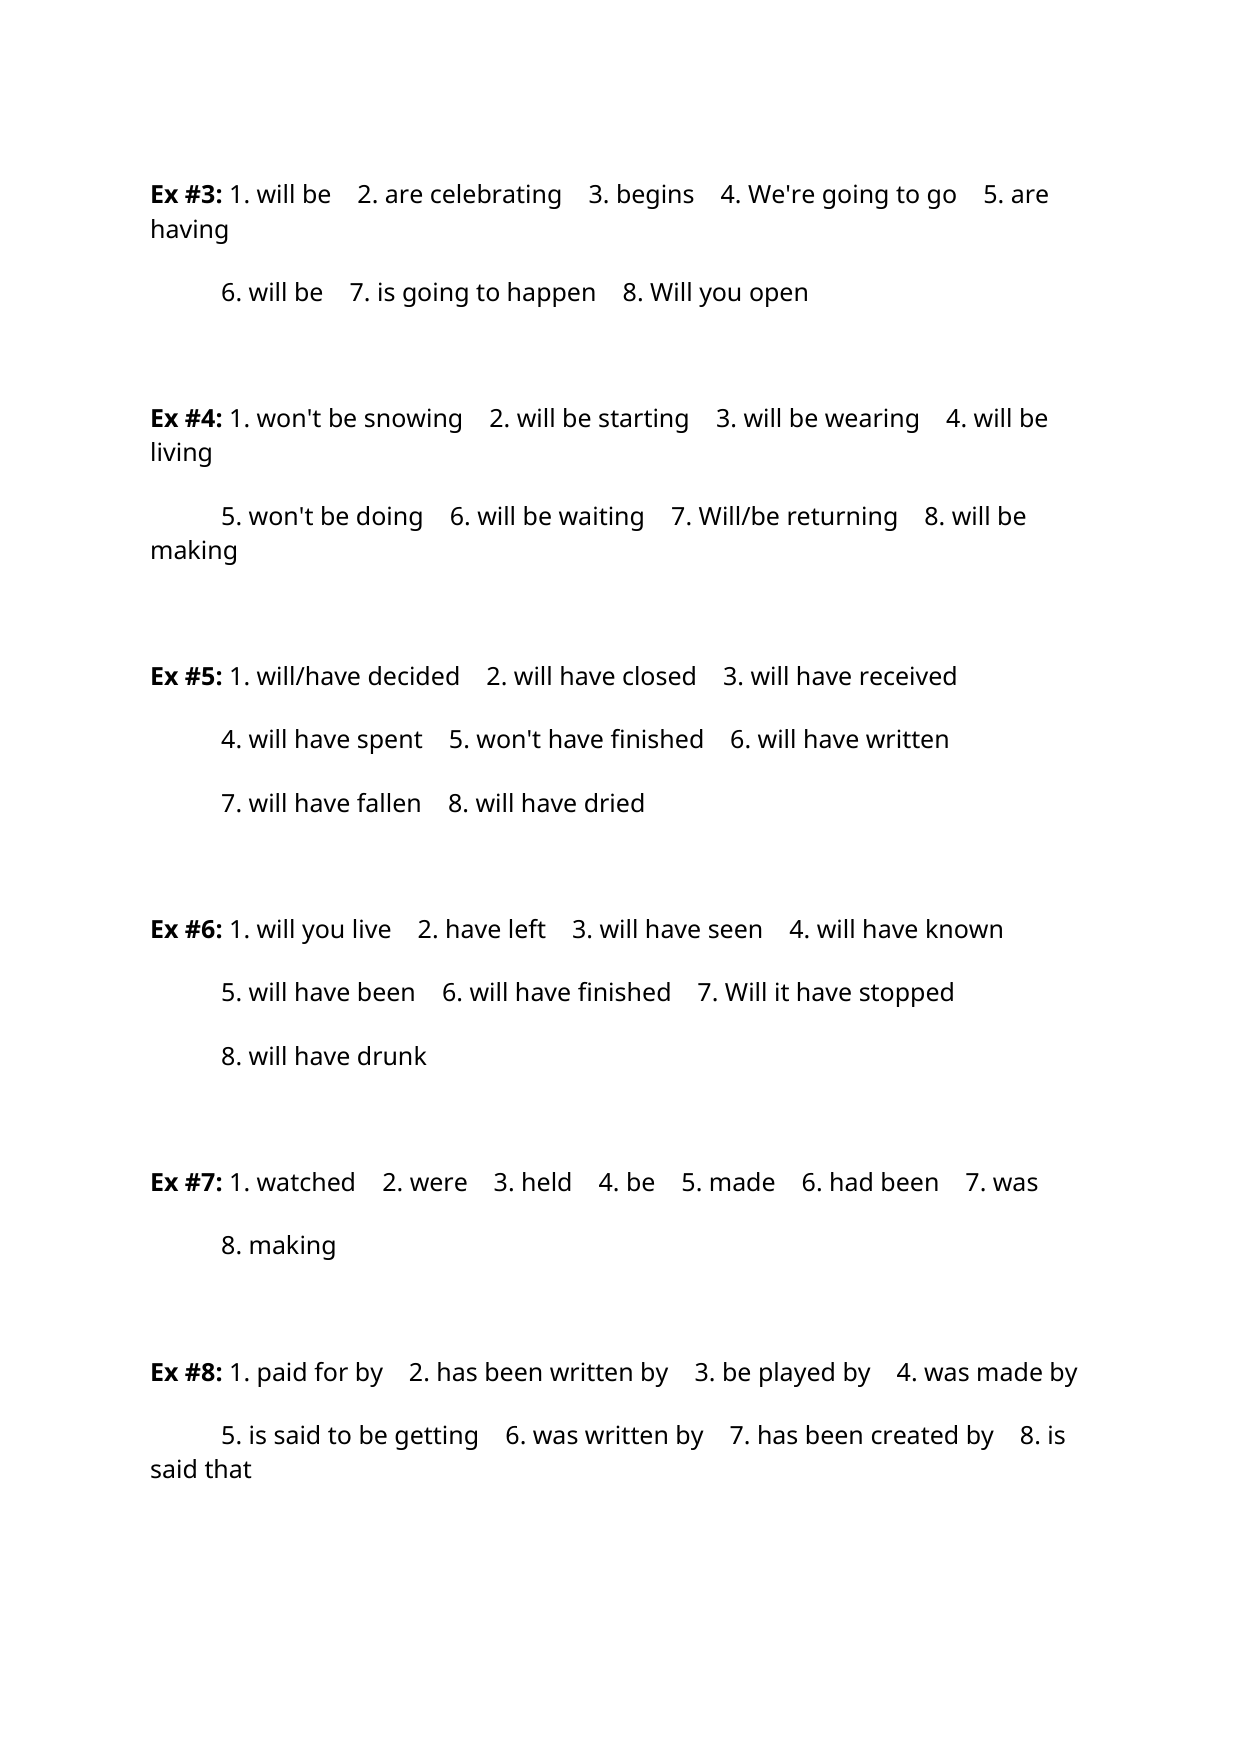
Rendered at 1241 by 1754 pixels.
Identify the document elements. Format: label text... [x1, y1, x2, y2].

text 8. will have drunk [150, 1038, 1090, 1072]
text Ex #6: 1. will you live 2. have left 3. will have seen 4. will have known [150, 912, 1090, 946]
text Ex #4: 1. won't be snowing 2. will be starting 3. will be wearing 4. will be living [150, 401, 1090, 469]
text 4. will have spent 5. won't have finished 6. will have written [150, 722, 1090, 756]
text Ex #5: 1. will/have decided 2. will have closed 3. will have received [150, 659, 1090, 693]
text 5. will have been 6. will have finished 7. Will it have stopped [150, 975, 1090, 1009]
text 5. is said to be getting 6. was written by 7. has been created by 8. is said that [150, 1417, 1090, 1486]
text Ex #7: 1. watched 2. were 3. held 4. be 5. made 6. had been 7. was [150, 1164, 1090, 1199]
text Ex #8: 1. paid for by 2. has been written by 3. be played by 4. was made by [150, 1354, 1090, 1388]
text Ex #3: 1. will be 2. are celebrating 3. begins 4. We're going to go 5. are having [150, 177, 1090, 245]
text 8. making [150, 1228, 1090, 1262]
text 6. will be 7. is going to happen 8. Will you open [150, 274, 1090, 308]
text 7. will have fallen 8. will have dried [150, 785, 1090, 819]
text 5. won't be doing 6. will be waiting 7. Will/be returning 8. will be making [150, 498, 1090, 566]
